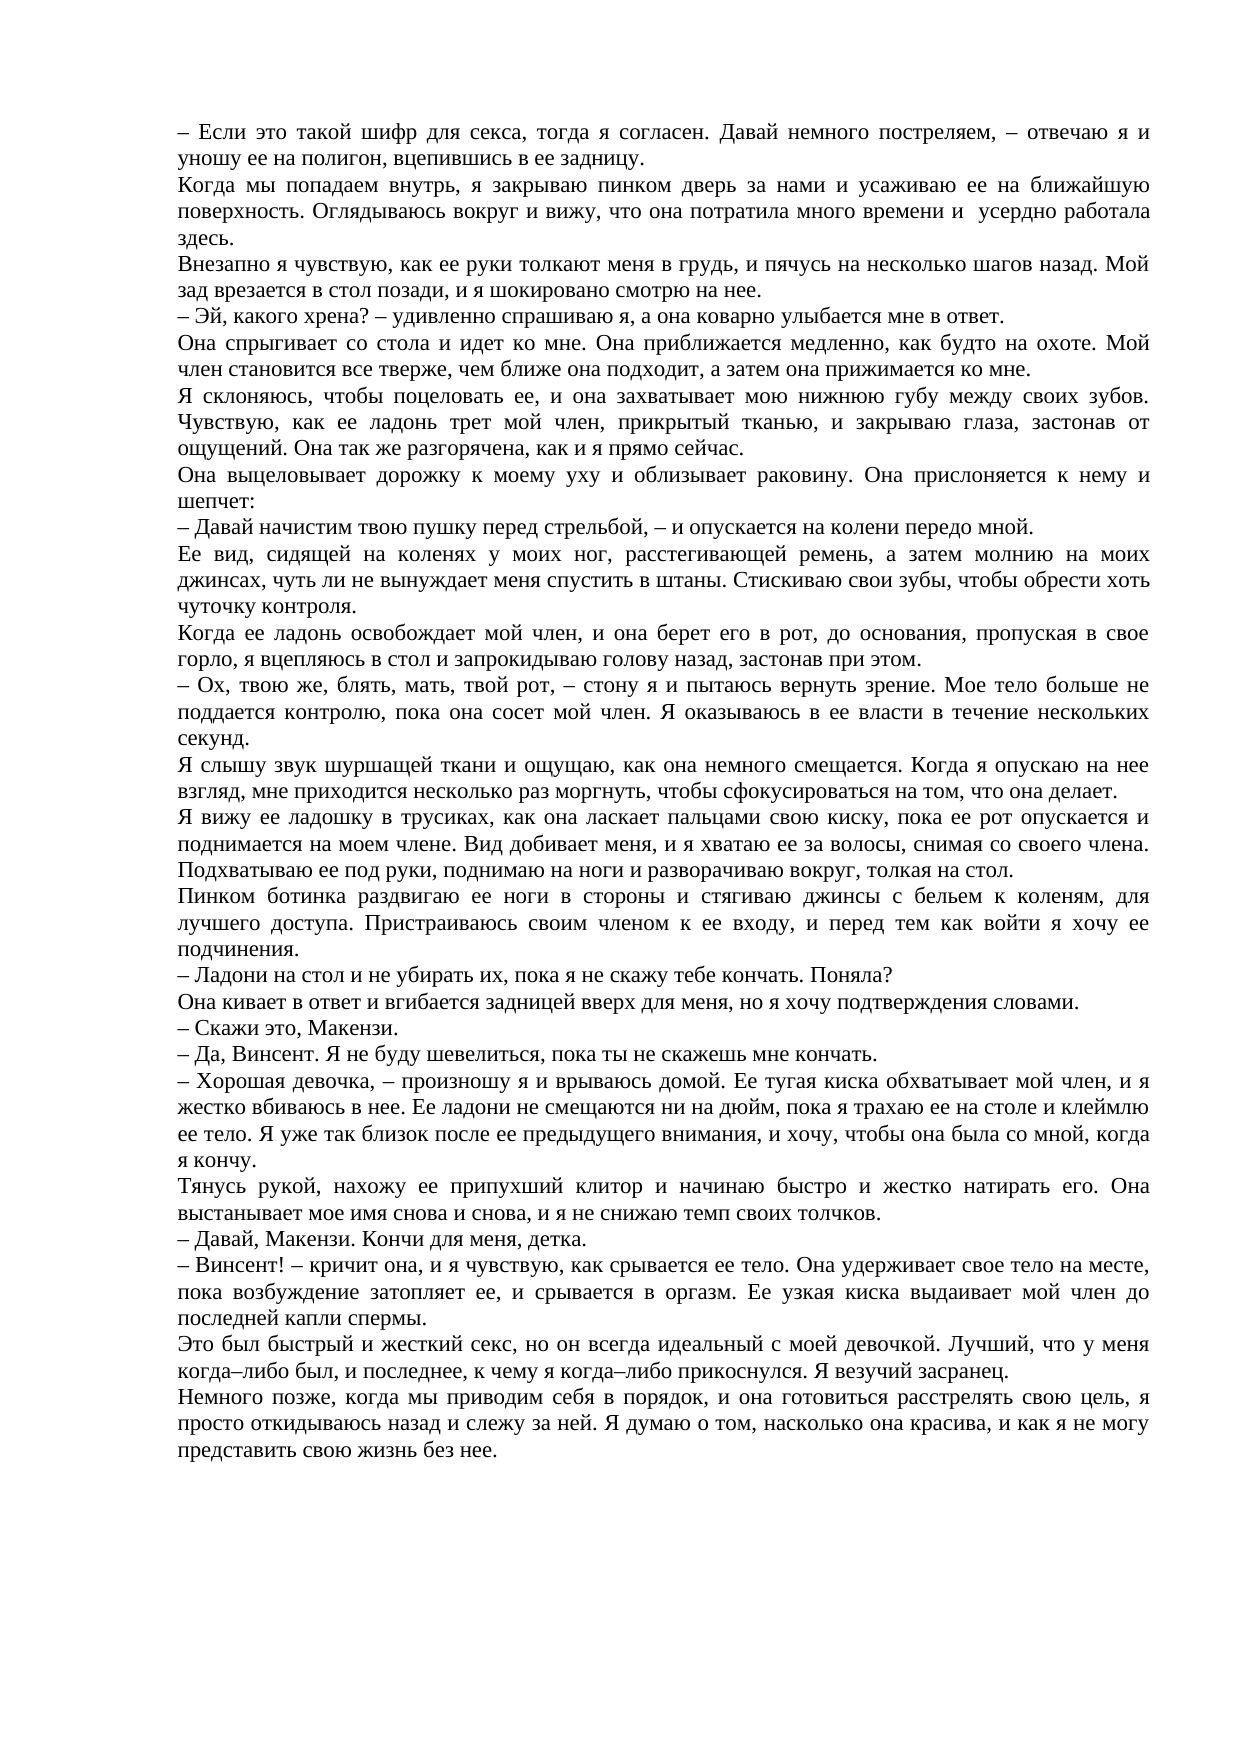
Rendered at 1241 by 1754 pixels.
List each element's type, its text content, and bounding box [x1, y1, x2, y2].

text Тянусь рукой, нахожу ее припухший клитор и начинаю быстро и жестко натирать его. Она выстанывает мое имя снова и снова, и я не снижаю темп своих толчков. [177, 1172, 1152, 1225]
text Она выцеловывает дорожку к моему уху и облизывает раковину. Она прислоняется к нему и шепчет: [177, 461, 1152, 513]
text – Ладони на стол и не убирать их, пока я не скажу тебе кончать. Поняла? [177, 961, 1152, 988]
text Когда ее ладонь освобождает мой член, и она берет его в рот, до основания, пропуская в свое горло, я вцепляюсь в стол и запрокидываю голову назад, застонав при этом. [177, 619, 1152, 672]
text Я склоняюсь, чтобы поцеловать ее, и она захватывает мою нижнюю губу между своих зубов. Чувствую, как ее ладонь трет мой член, прикрытый тканью, и закрываю глаза, застонав от ощущений. Она так же разгорячена, как и я прямо сейчас. [177, 382, 1152, 461]
text Ее вид, сидящей на коленях у моих ног, расстегивающей ремень, а затем молнию на моих джинсах, чуть ли не вынуждает меня спустить в штаны. Стискиваю свои зубы, чтобы обрести хоть чуточку контроля. [177, 540, 1152, 619]
text – Да, Винсент. Я не буду шевелиться, пока ты не скажешь мне кончать. [177, 1041, 1152, 1067]
text Пинком ботинка раздвигаю ее ноги в стороны и стягиваю джинсы с бельем к коленям, для лучшего доступа. Пристраиваюсь своим членом к ее входу, и перед тем как войти я хочу ее подчинения. [177, 882, 1152, 961]
text Я вижу ее ладошку в трусиках, как она ласкает пальцами свою киску, пока ее рот опускается и поднимается на моем члене. Вид добивает меня, и я хватаю ее за волосы, снимая со своего члена. Подхватываю ее под руки, поднимаю на ноги и разворачиваю вокруг, толкая на стол. [177, 803, 1152, 882]
text Это был быстрый и жесткий секс, но он всегда идеальный с моей девочкой. Лучший, что у меня когда–либо был, и последнее, к чему я когда–либо прикоснулся. Я везучий засранец. [177, 1330, 1152, 1383]
text – Винсент! – кричит она, и я чувствую, как срывается ее тело. Она удерживает свое тело на месте, пока возбуждение затопляет ее, и срывается в оргазм. Ее узкая киска выдаивает мой член до последней капли спермы. [177, 1251, 1152, 1330]
text – Хорошая девочка, – произношу я и врываюсь домой. Ее тугая киска обхватывает мой член, и я жестко вбиваюсь в нее. Ее ладони не смещаются ни на дюйм, пока я трахаю ее на столе и клеймлю ее тело. Я уже так близок после ее предыдущего внимания, и хочу, чтобы она была со мной, когда я кончу. [177, 1067, 1152, 1172]
text – Ох, твою же, блять, мать, твой рот, – стону я и пытаюсь вернуть зрение. Мое тело больше не поддается контролю, пока она сосет мой член. Я оказываюсь в ее власти в течение нескольких секунд. [177, 672, 1152, 751]
text Она кивает в ответ и вгибается задницей вверх для меня, но я хочу подтверждения словами. [177, 988, 1152, 1014]
text Внезапно я чувствую, как ее руки толкают меня в грудь, и пячусь на несколько шагов назад. Мой зад врезается в стол позади, и я шокировано смотрю на нее. [177, 250, 1152, 303]
text Немного позже, когда мы приводим себя в порядок, и она готовиться расстрелять свою цель, я просто откидываюсь назад и слежу за ней. Я думаю о том, насколько она красива, и как я не могу представить свою жизнь без нее. [177, 1383, 1152, 1462]
text Она спрыгивает со стола и идет ко мне. Она приближается медленно, как будто на охоте. Мой член становится все тверже, чем ближе она подходит, а затем она прижимается ко мне. [177, 329, 1152, 382]
text – Давай начистим твою пушку перед стрельбой, – и опускается на колени передо мной. [177, 513, 1152, 540]
text – Если это такой шифр для секса, тогда я согласен. Давай немного постреляем, – отвечаю я и уношу ее на полигон, вцепившись в ее задницу. [177, 118, 1152, 171]
text Когда мы попадаем внутрь, я закрываю пинком дверь за нами и усаживаю ее на ближайшую поверхность. Оглядываюсь вокруг и вижу, что она потратила много времени и усердно работала здесь. [177, 171, 1152, 250]
text Я слышу звук шуршащей ткани и ощущаю, как она немного смещается. Когда я опускаю на нее взгляд, мне приходится несколько раз моргнуть, чтобы сфокусироваться на том, что она делает. [177, 751, 1152, 803]
text – Давай, Макензи. Кончи для меня, детка. [177, 1225, 1152, 1251]
text – Эй, какого хрена? – удивленно спрашиваю я, а она коварно улыбается мне в ответ. [177, 303, 1152, 329]
text – Скажи это, Макензи. [177, 1014, 1152, 1041]
